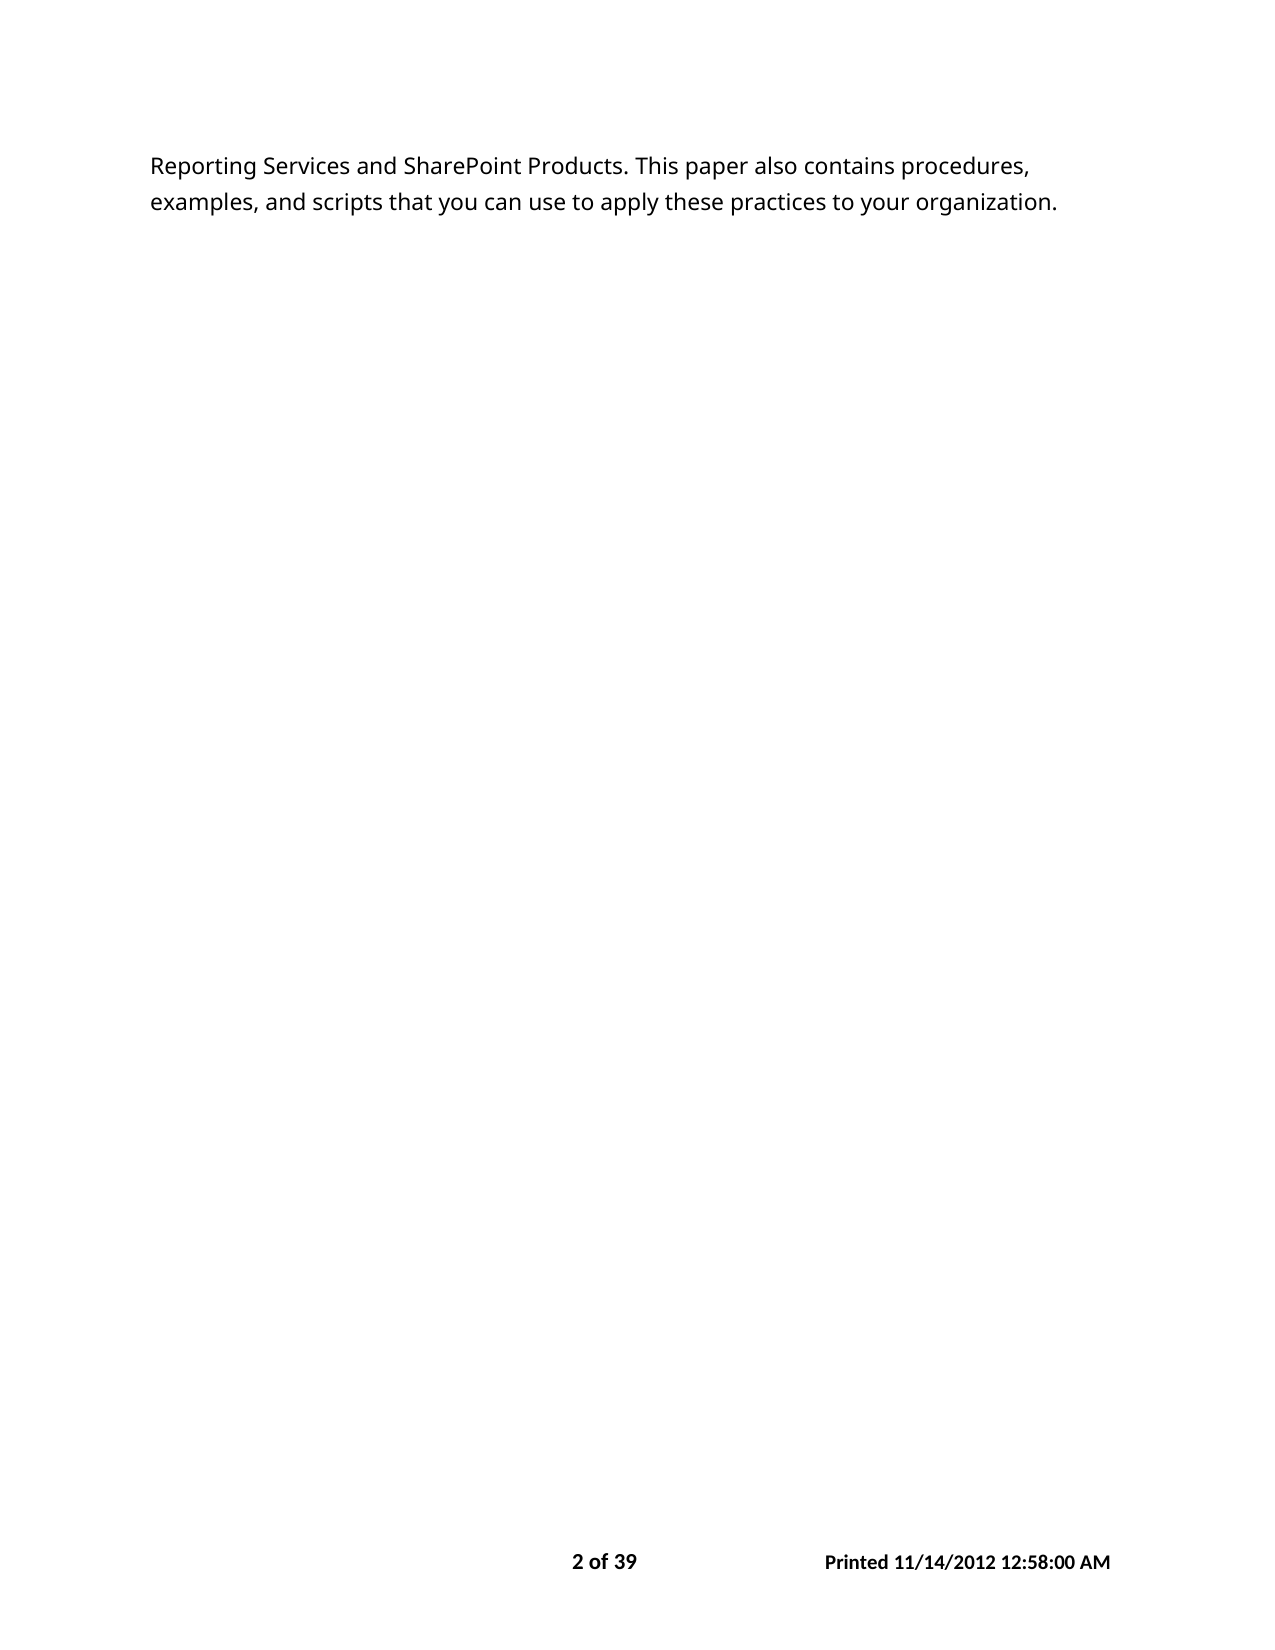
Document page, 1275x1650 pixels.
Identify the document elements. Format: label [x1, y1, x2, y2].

text [150, 150, 1125, 217]
